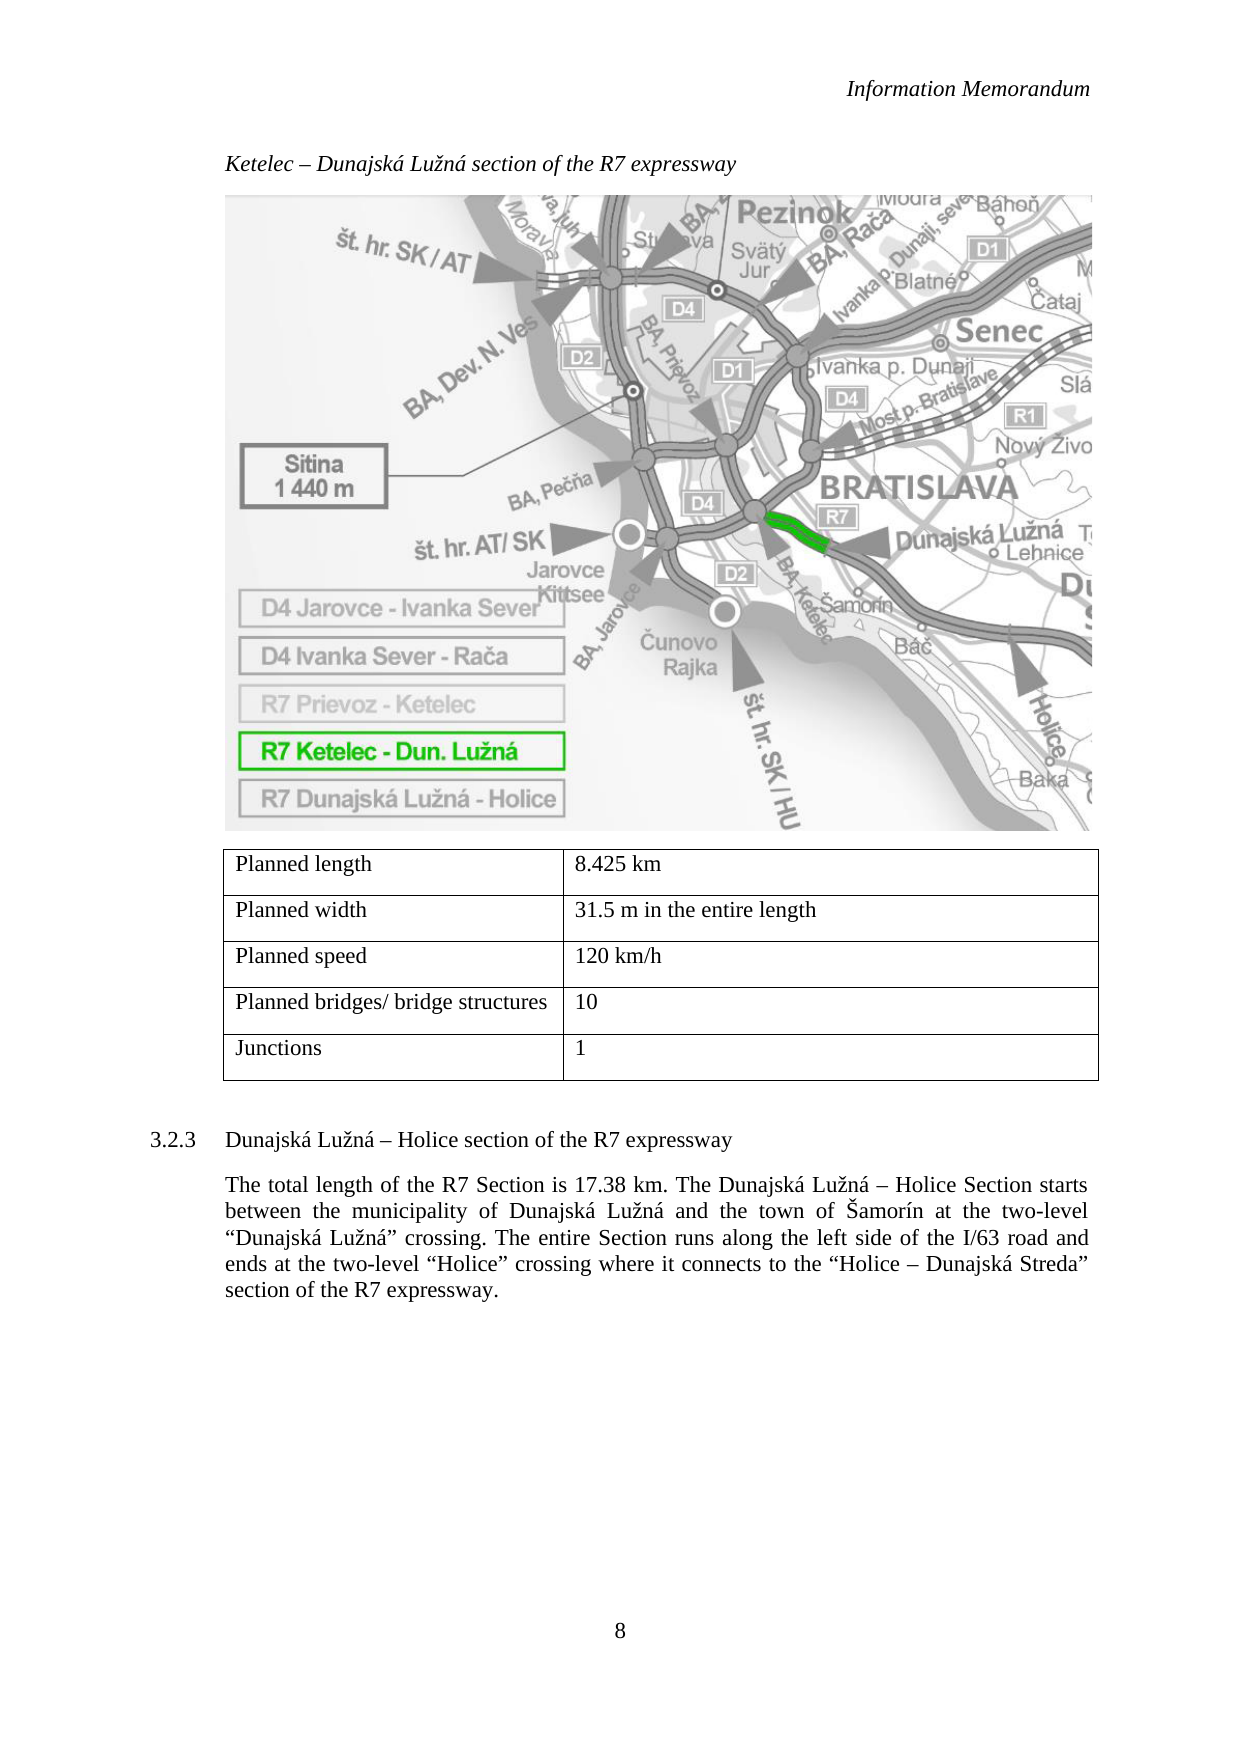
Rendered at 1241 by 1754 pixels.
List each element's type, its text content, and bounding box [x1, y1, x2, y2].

table_cell 10 [564, 988, 1098, 1033]
table_cell 31.5 m in the entire length [564, 896, 1098, 941]
text The total length of the R7 Section is 17.38 km. The Dunajská Lužná – Holice Section starts between the municipality of Dunajská Lužná and the town of Šamorín at the two-level “Dunajská Lužná” crossing. The entire Section runs along the left side of the I/63 road and ends at the two-level “Holice” crossing where it connects to the “Holice – Dunajská Streda” section of the R7 expressway. [225, 1171, 1090, 1303]
text Ketelec – Dunajská Lužná section of the R7 expressway [225, 150, 1090, 176]
table_cell Planned bridges/ bridge structures [224, 988, 563, 1033]
table_cell Planned speed [224, 942, 563, 987]
subtitle Dunajská Lužná – Holice section of the R7 expressway [150, 1126, 1090, 1152]
table_cell Junctions [224, 1035, 563, 1079]
table_cell Planned width [224, 896, 563, 941]
table_cell 1 [564, 1035, 1098, 1079]
table_header 8.425 km [564, 850, 1098, 895]
table_header Planned length [224, 850, 563, 895]
table_cell 120 km/h [564, 942, 1098, 987]
